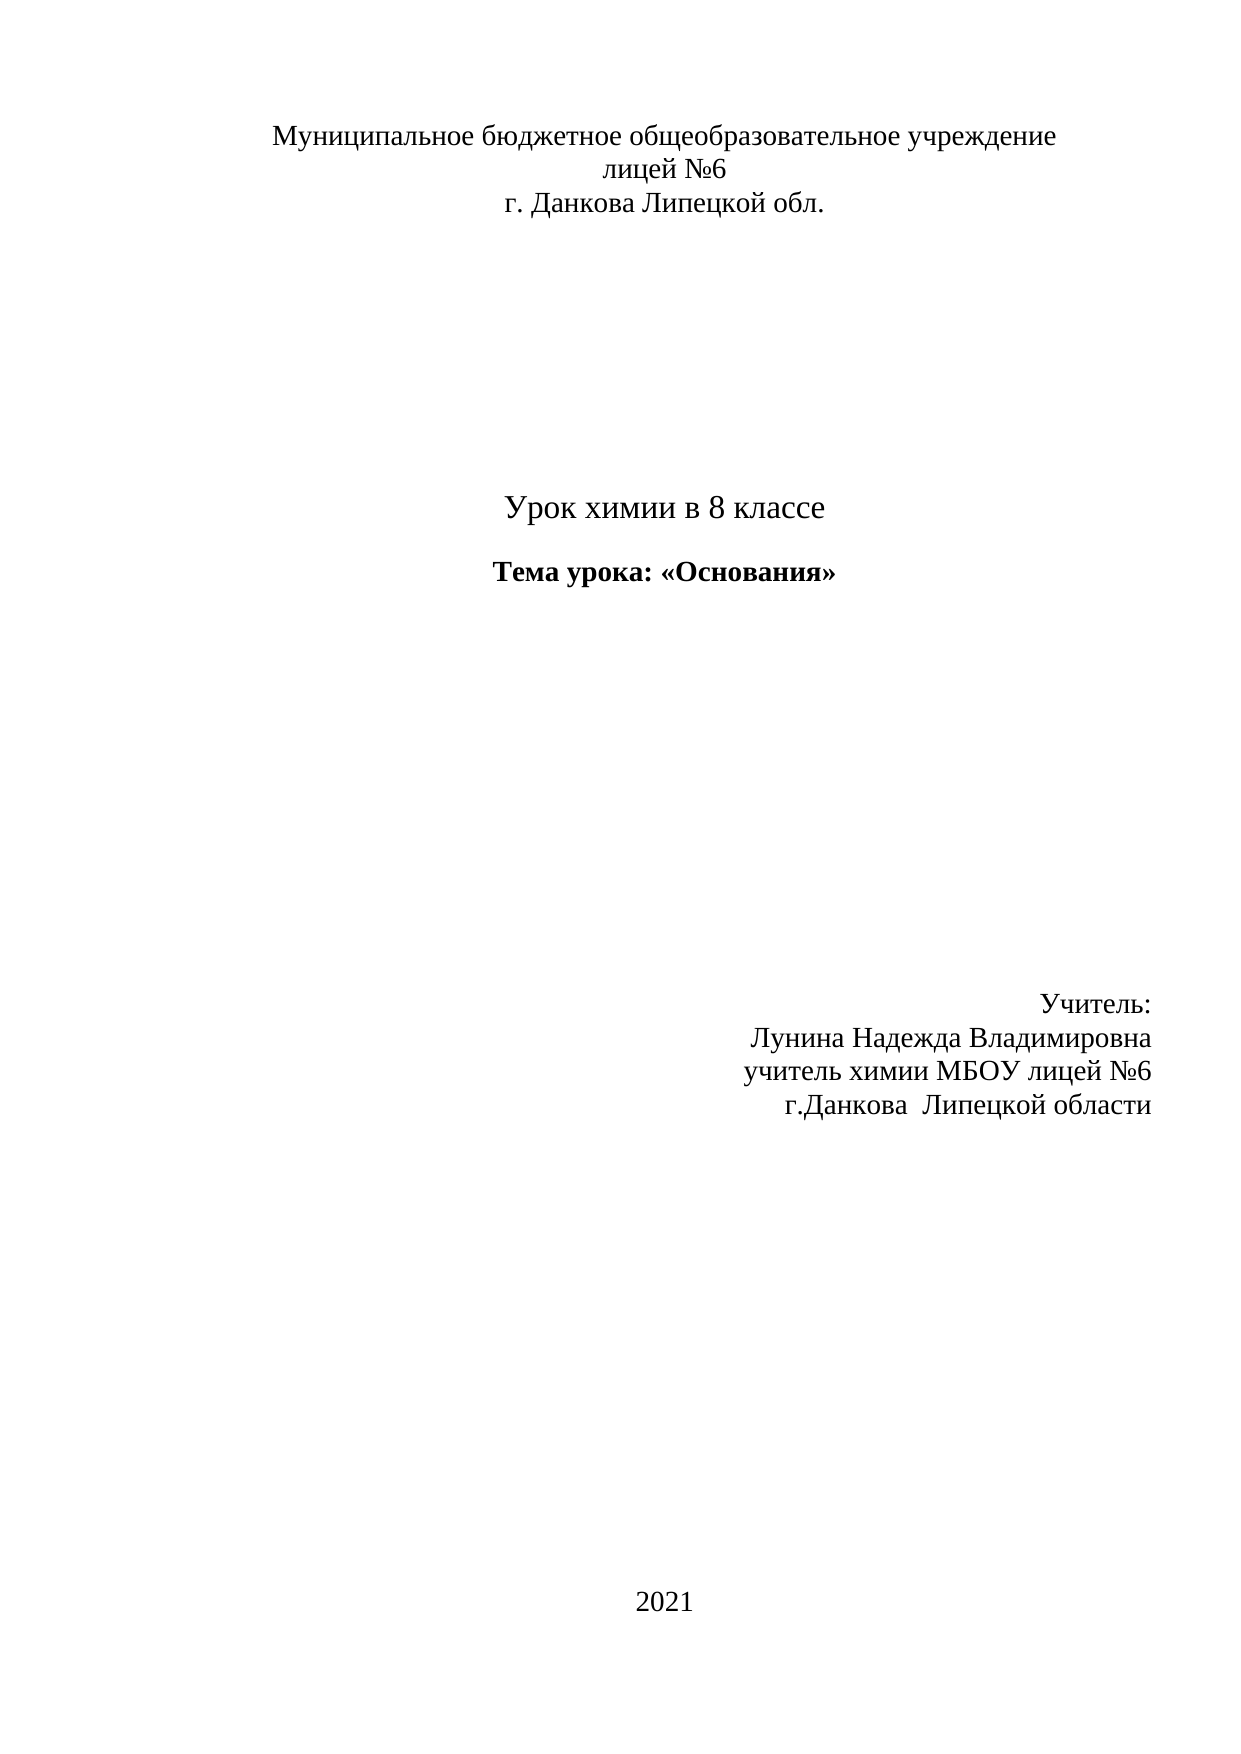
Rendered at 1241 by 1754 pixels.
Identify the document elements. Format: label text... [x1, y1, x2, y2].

text Лунина Надежда Владимировна [177, 1020, 1152, 1053]
text Тема урока: «Основания» [177, 554, 1152, 588]
text лицей №6 [177, 152, 1152, 185]
text Урок химии в 8 классе [177, 487, 1152, 525]
text Муниципальное бюджетное общеобразовательное учреждение [177, 118, 1152, 152]
text учитель химии МБОУ лицей №6 [177, 1053, 1152, 1087]
text г. Данкова Липецкой обл. [177, 185, 1152, 219]
text Учитель: [177, 986, 1152, 1020]
text г.Данкова Липецкой области [177, 1087, 1152, 1120]
text 2021 [177, 1584, 1152, 1618]
